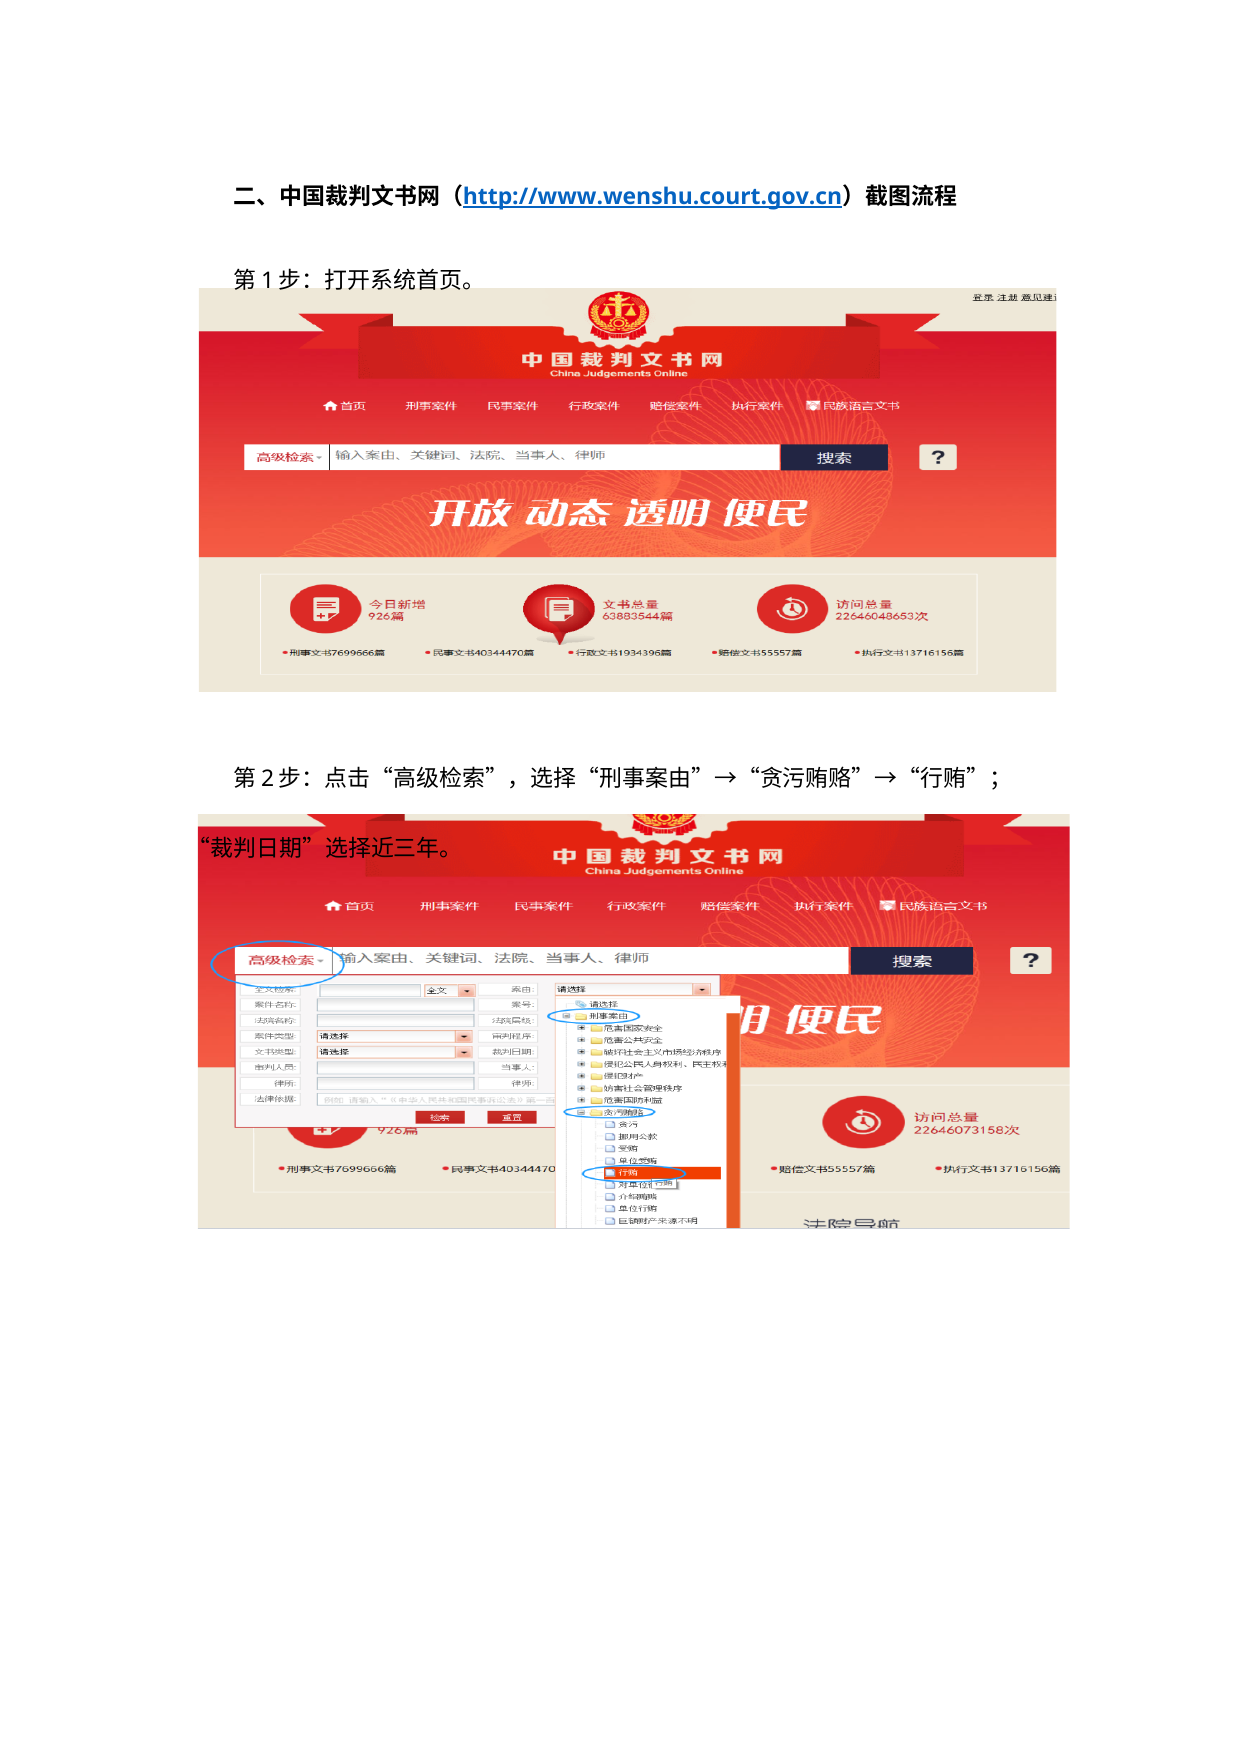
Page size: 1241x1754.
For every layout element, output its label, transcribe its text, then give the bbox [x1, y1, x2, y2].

text 第1步：打开系统首页。 [187, 246, 1053, 311]
text 第2步：点击“高级检索”，选择“刑事案由”→“贪污贿赂”→“行贿”；“裁判日期”选择近三年。 [187, 744, 1053, 879]
picture [197, 814, 1070, 1229]
picture [198, 288, 1057, 692]
text 二、中国裁判文书网（http://www.wenshu.court.gov.cn）截图流程 [187, 162, 1053, 227]
